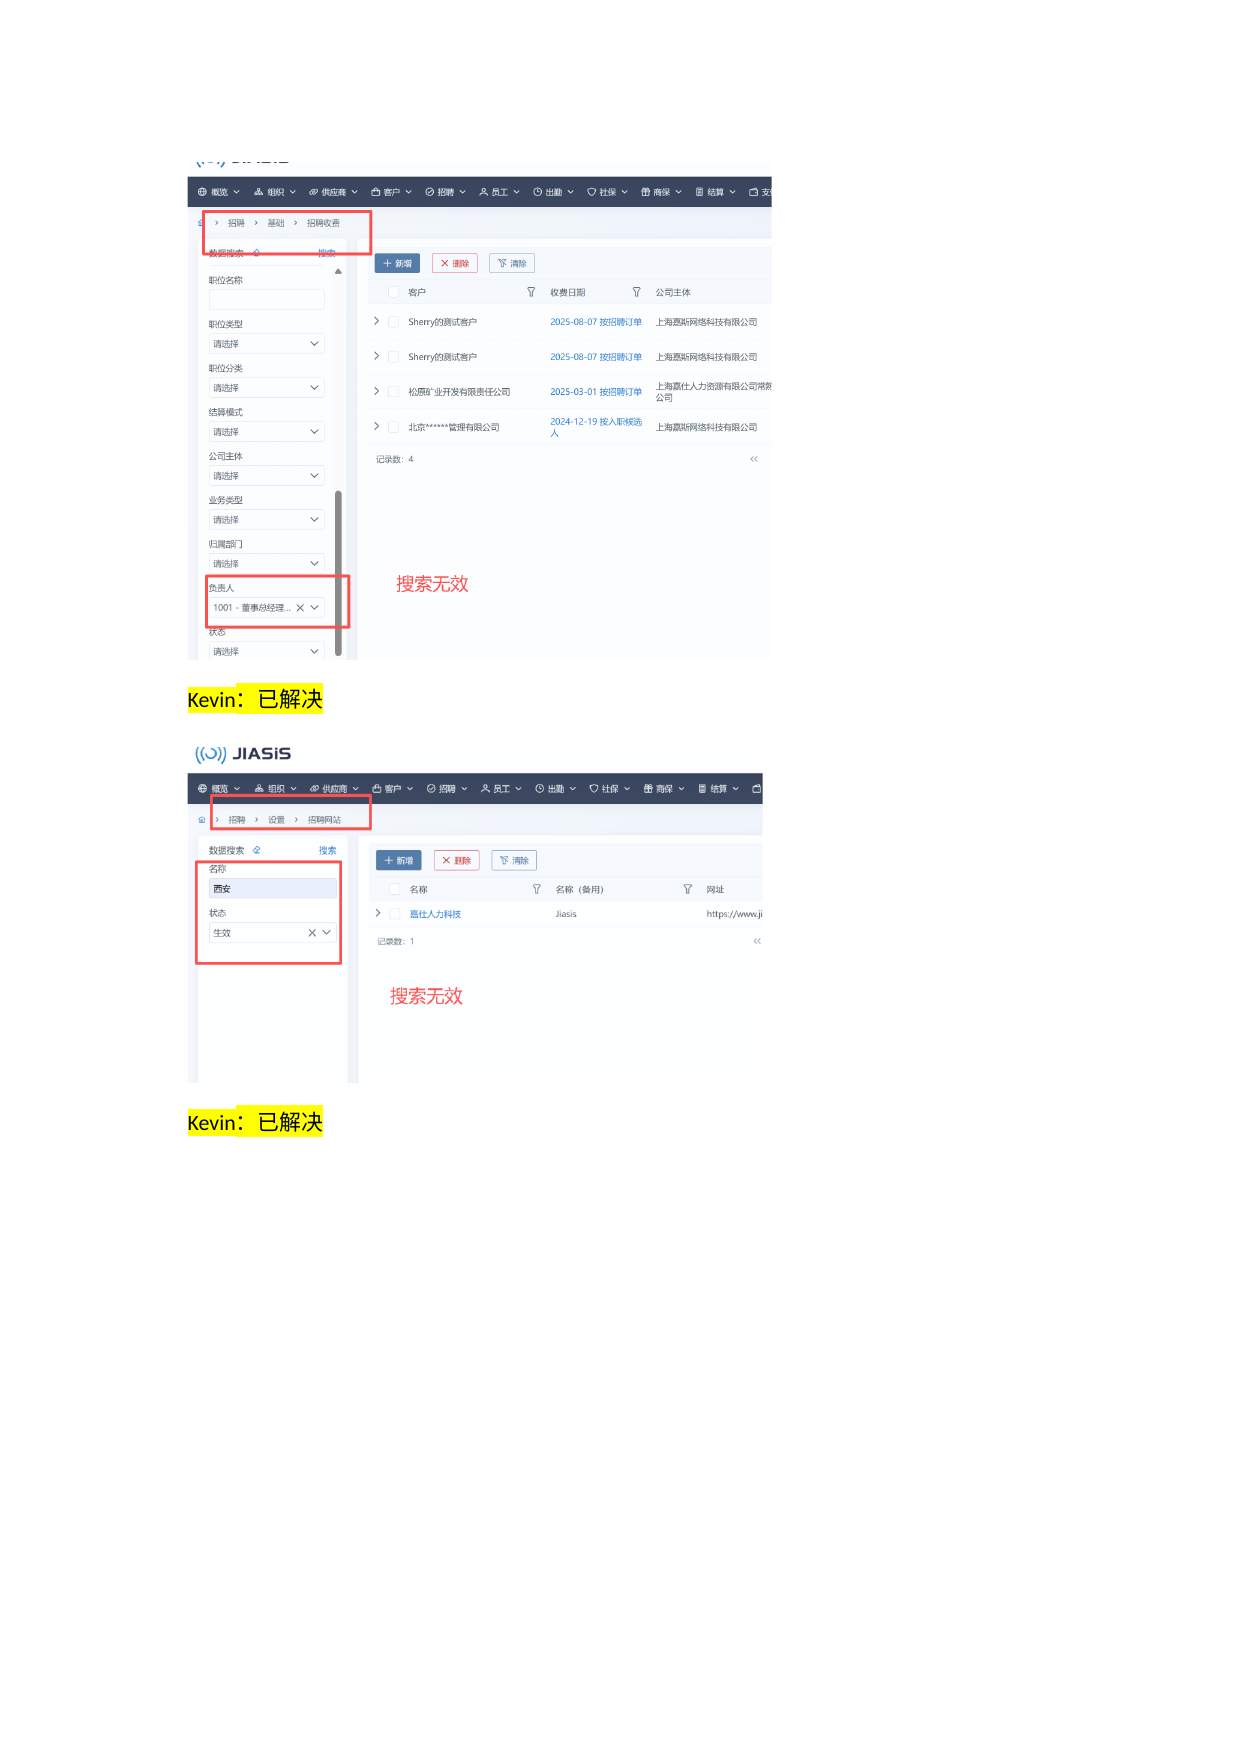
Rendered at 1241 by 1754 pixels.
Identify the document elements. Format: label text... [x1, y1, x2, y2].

text Kevin：已解决 [187, 682, 1053, 714]
picture [187, 747, 763, 1083]
text Kevin：已解决 [187, 1104, 1053, 1137]
picture [187, 162, 772, 660]
